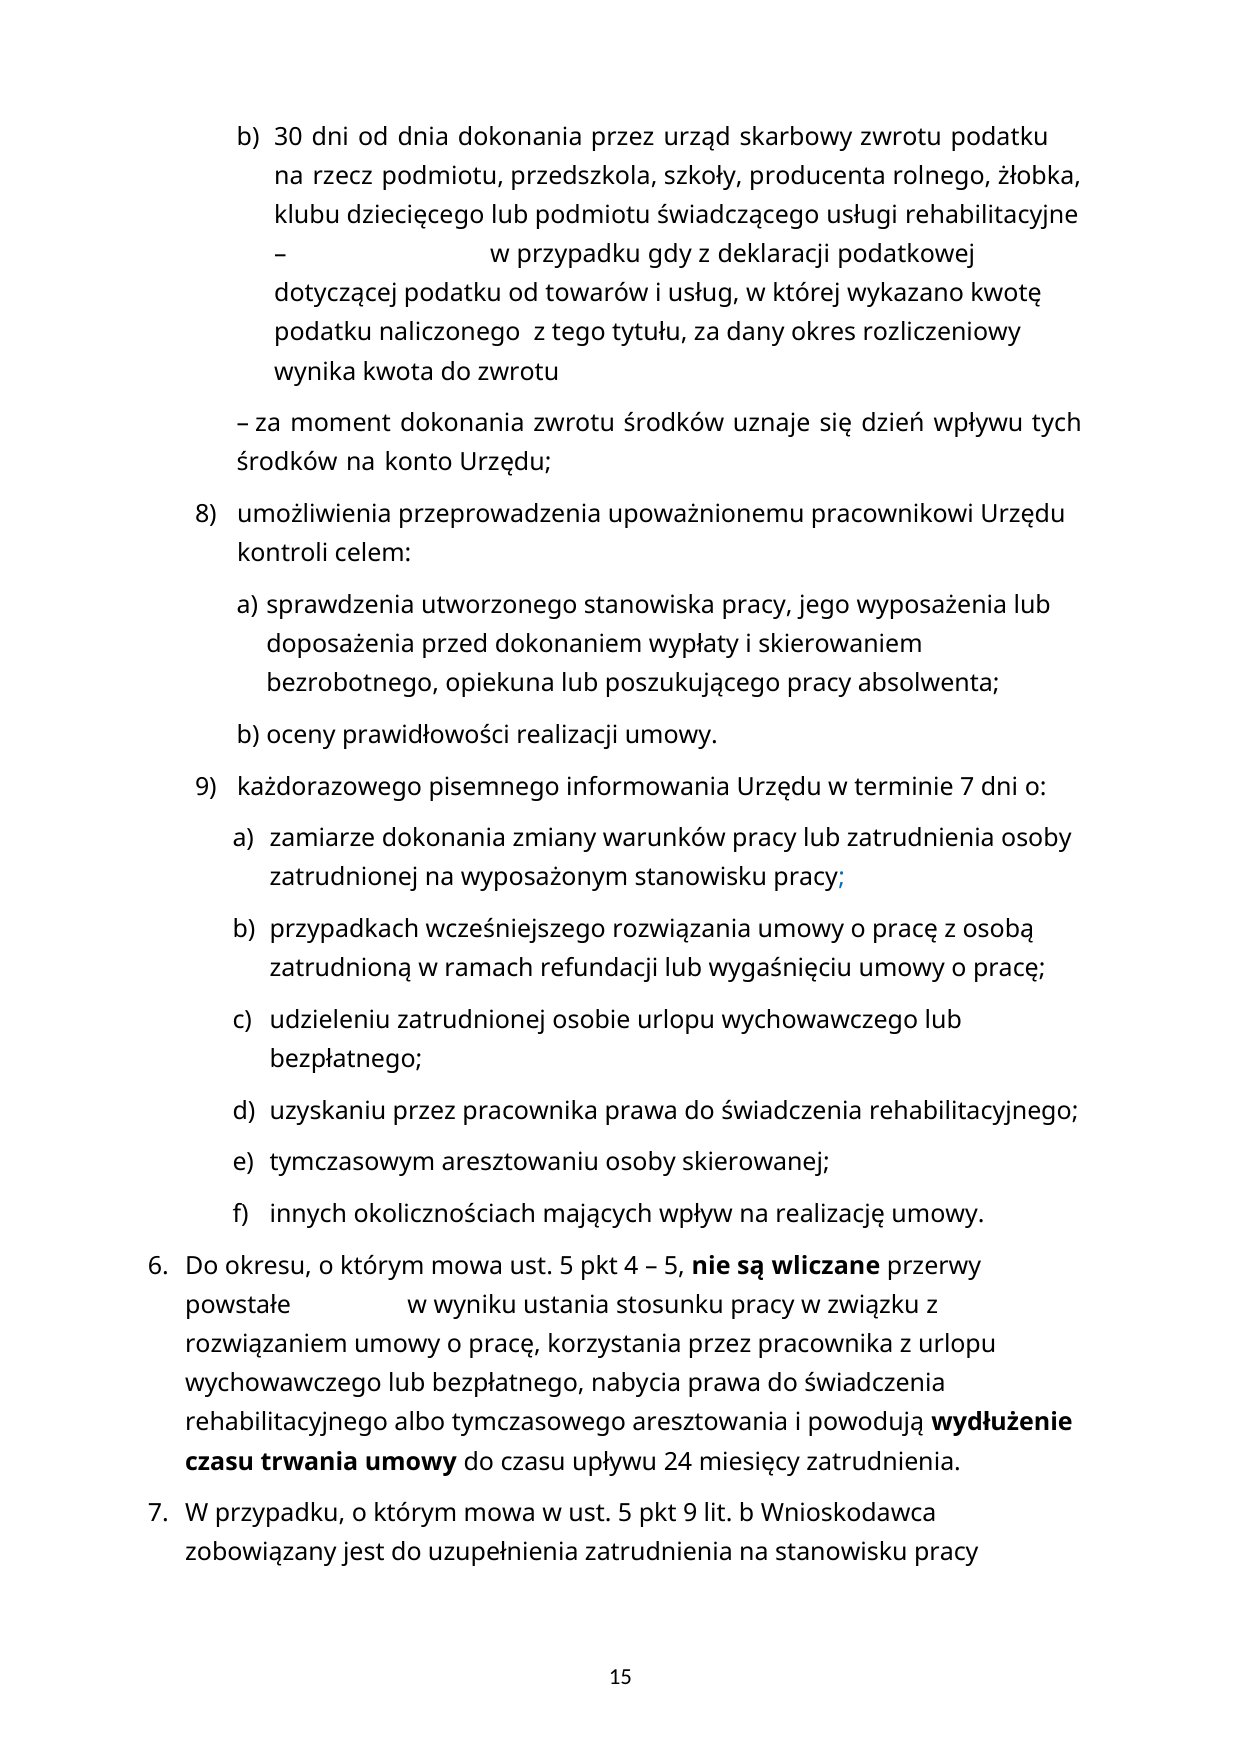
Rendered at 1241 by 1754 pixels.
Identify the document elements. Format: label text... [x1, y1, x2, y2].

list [148, 1495, 1085, 1568]
list przypadkach wcześniejszego rozwiązania umowy o pracę z osobą zatrudnioną w ramach refundacji lub wygaśnięciu umowy o pracę; [232, 911, 1083, 984]
list uzyskaniu przez pracownika prawa do świadczenia rehabilitacyjnego; [232, 1092, 1083, 1126]
list zamiarze dokonania zmiany warunków pracy lub zatrudnienia osoby zatrudnionej na wyposażonym stanowisku pracy; [232, 820, 1083, 893]
list innych okolicznościach mających wpływ na realizację umowy. [232, 1196, 1083, 1230]
list umożliwienia przeprowadzenia upoważnionemu pracownikowi Urzędu kontroli celem: [195, 496, 1083, 569]
list tymczasowym aresztowaniu osoby skierowanej; [232, 1144, 1083, 1178]
list 30 dni od dnia dokonania przez urząd skarbowy zwrotu podatku na rzecz podmiotu, przedszkola, szkoły, producenta rolnego, żłobka, klubu dziecięcego lub podmiotu świadczącego usługi rehabilitacyjne – w przypadku gdy z deklaracji podatkowej dotyczącej podatku od towarów i usług, w której wykazano kwotę podatku naliczonego z tego tytułu, za dany okres rozliczeniowy wynika kwota do zwrotu [236, 118, 1082, 387]
list sprawdzenia utworzonego stanowiska pracy, jego wyposażenia lub doposażenia przed dokonaniem wypłaty i skierowaniem bezrobotnego, opiekuna lub poszukującego pracy absolwenta; [236, 586, 1083, 699]
text – za moment dokonania zwrotu środków uznaje się dzień wpływu tych środków na konto Urzędu; [236, 405, 1082, 478]
list oceny prawidłowości realizacji umowy. [236, 716, 1083, 751]
list każdorazowego pisemnego informowania Urzędu w terminie 7 dni o: [195, 768, 1083, 802]
list udzieleniu zatrudnionej osobie urlopu wychowawczego lub bezpłatnego; [232, 1001, 1083, 1075]
list Do okresu, o którym mowa ust. 5 pkt 4 – 5, nie są wliczane przerwy powstałe w wyniku ustania stosunku pracy w związku z rozwiązaniem umowy o pracę, korzystania przez pracownika z urlopu wychowawczego lub bezpłatnego, nabycia prawa do świadczenia rehabilitacyjnego albo tymczasowego aresztowania i powodują wydłużenie czasu trwania umowy do czasu upływu 24 miesięcy zatrudnienia. [148, 1247, 1085, 1477]
